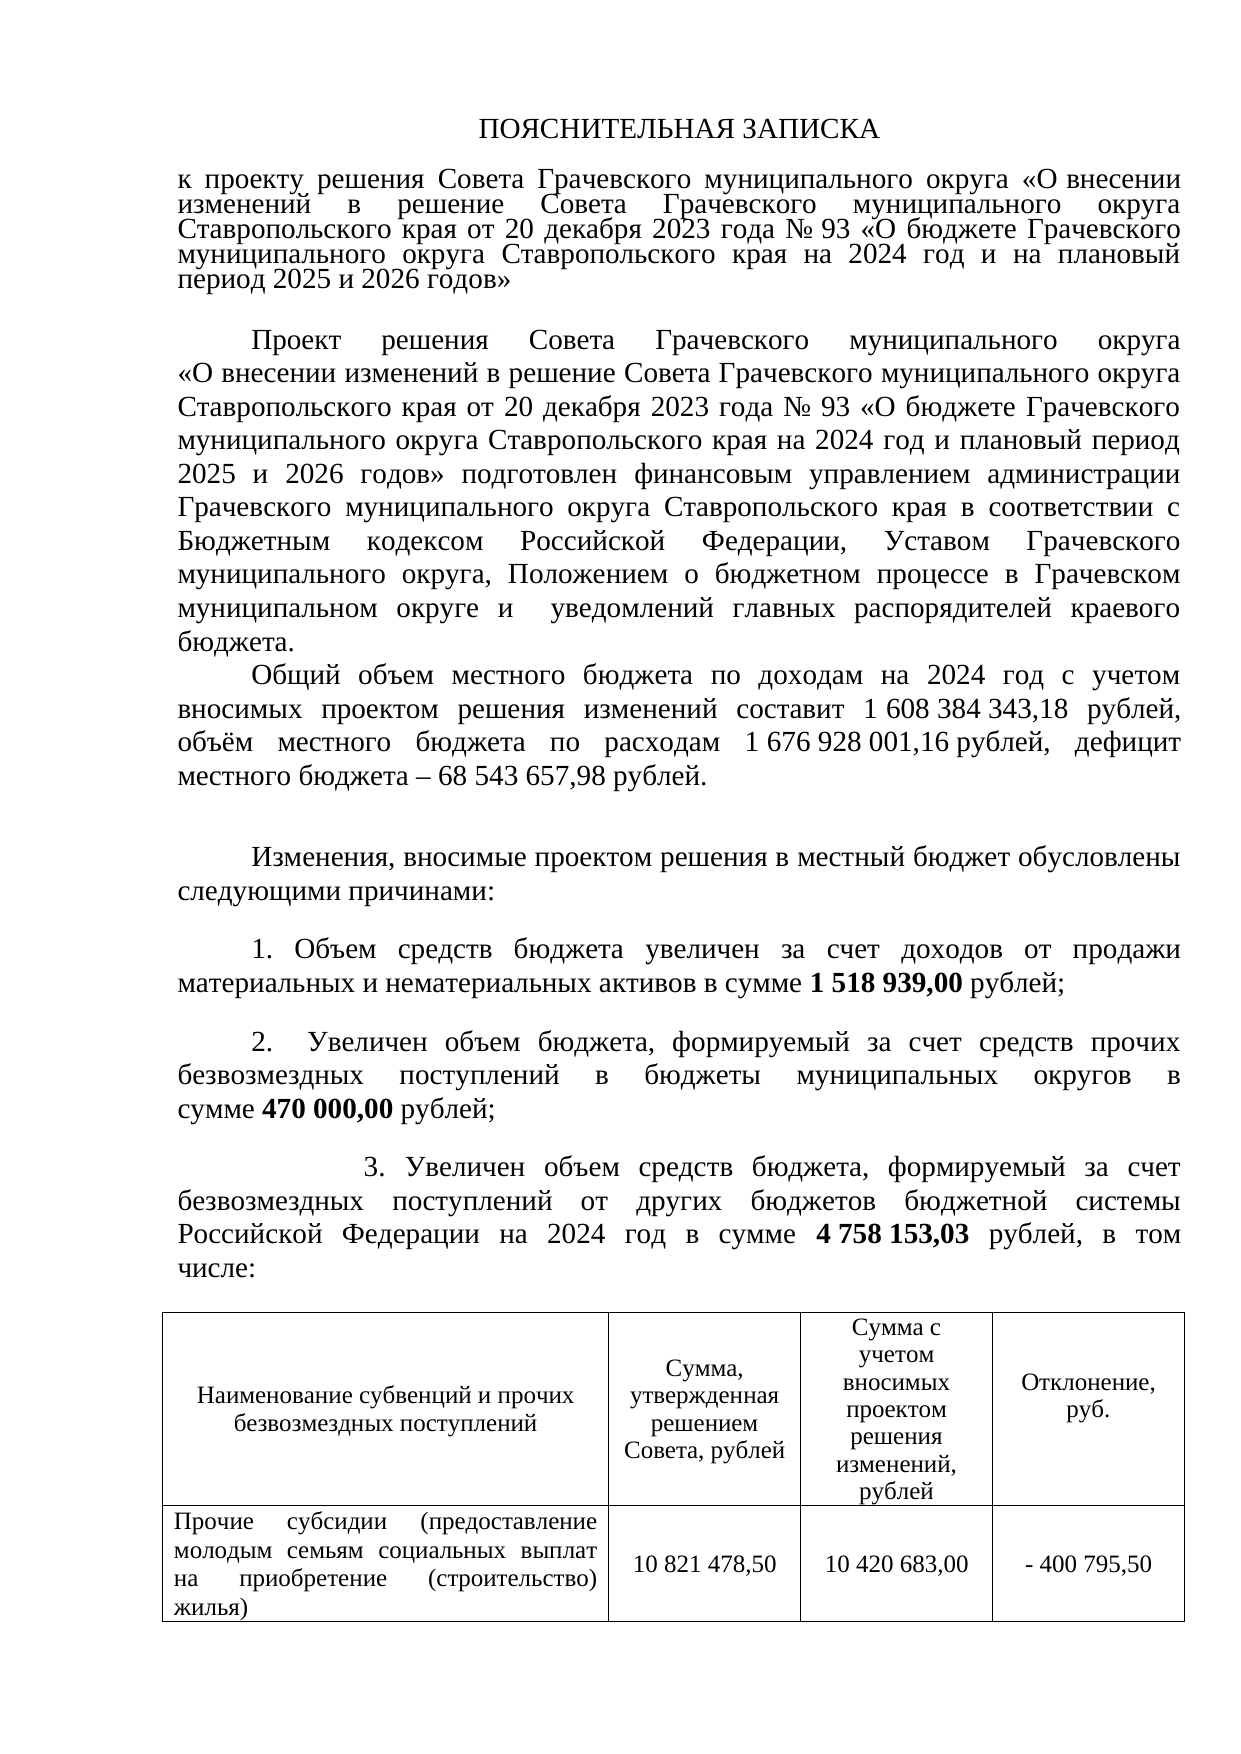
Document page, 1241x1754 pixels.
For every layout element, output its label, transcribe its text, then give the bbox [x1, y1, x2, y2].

text ПОЯСНИТЕЛЬНАЯ ЗАПИСКА [177, 118, 1181, 143]
text Изменения, вносимые проектом решения в местный бюджет обусловлены следующими причинами: [177, 839, 1181, 907]
table_cell Прочие субсидии (предоставление молодым семьям социальных выплат на приобретение (строительство) жилья) [163, 1506, 608, 1621]
table_header Сумма с учетом вносимых проектом решения изменений, рублей [801, 1313, 992, 1505]
text Проект решения Совета Грачевского муниципального округа «О внесении изменений в решение Совета Грачевского муниципального округа Ставропольского края от 20 декабря 2023 года № 93 «О бюджете Грачевского муниципального округа Ставропольского края на 2024 год и плановый период 2025 и 2026 годов» подготовлен финансовым управлением администрации Грачевского муниципального округа Ставропольского края в соответствии с Бюджетным кодексом Российской Федерации, Уставом Грачевского муниципального округа, Положением о бюджетном процессе в Грачевском муниципальном округе и уведомлений главных распорядителей краевого бюджета. [177, 322, 1181, 657]
text к проекту решения Совета Грачевского муниципального округа «О внесении изменений в решение Совета Грачевского муниципального округа Ставропольского края от 20 декабря 2023 года № 93 «О бюджете Грачевского муниципального округа Ставропольского края на 2024 год и на плановый период 2025 и 2026 годов» [177, 168, 1181, 293]
table_cell - 400 795,50 [993, 1506, 1184, 1621]
table_header Сумма, утвержденная решением Совета, рублей [609, 1313, 800, 1505]
text 2. Увеличен объем бюджета, формируемый за счет средств прочих безвозмездных поступлений в бюджеты муниципальных округов в сумме 470 000,00 рублей; [177, 1024, 1181, 1124]
text 3. Увеличен объем средств бюджета, формируемый за счет безвозмездных поступлений от других бюджетов бюджетной системы Российской Федерации на 2024 год в сумме 4 758 153,03 рублей, в том числе: [177, 1149, 1181, 1283]
table_cell 10 420 683,00 [801, 1506, 992, 1621]
table_header Наименование субвенций и прочих безвозмездных поступлений [163, 1313, 608, 1505]
text Общий объем местного бюджета по доходам на 2024 год с учетом вносимых проектом решения изменений составит 1 608 384 343,18 рублей, объём местного бюджета по расходам 1 676 928 001,16 рублей, дефицит местного бюджета – 68 543 657,98 рублей. [177, 657, 1181, 791]
text 1. Объем средств бюджета увеличен за счет доходов от продажи материальных и нематериальных активов в сумме 1 518 939,00 рублей; [177, 932, 1181, 999]
table_cell 10 821 478,50 [609, 1506, 800, 1621]
table_header Отклонение, руб. [993, 1313, 1184, 1505]
